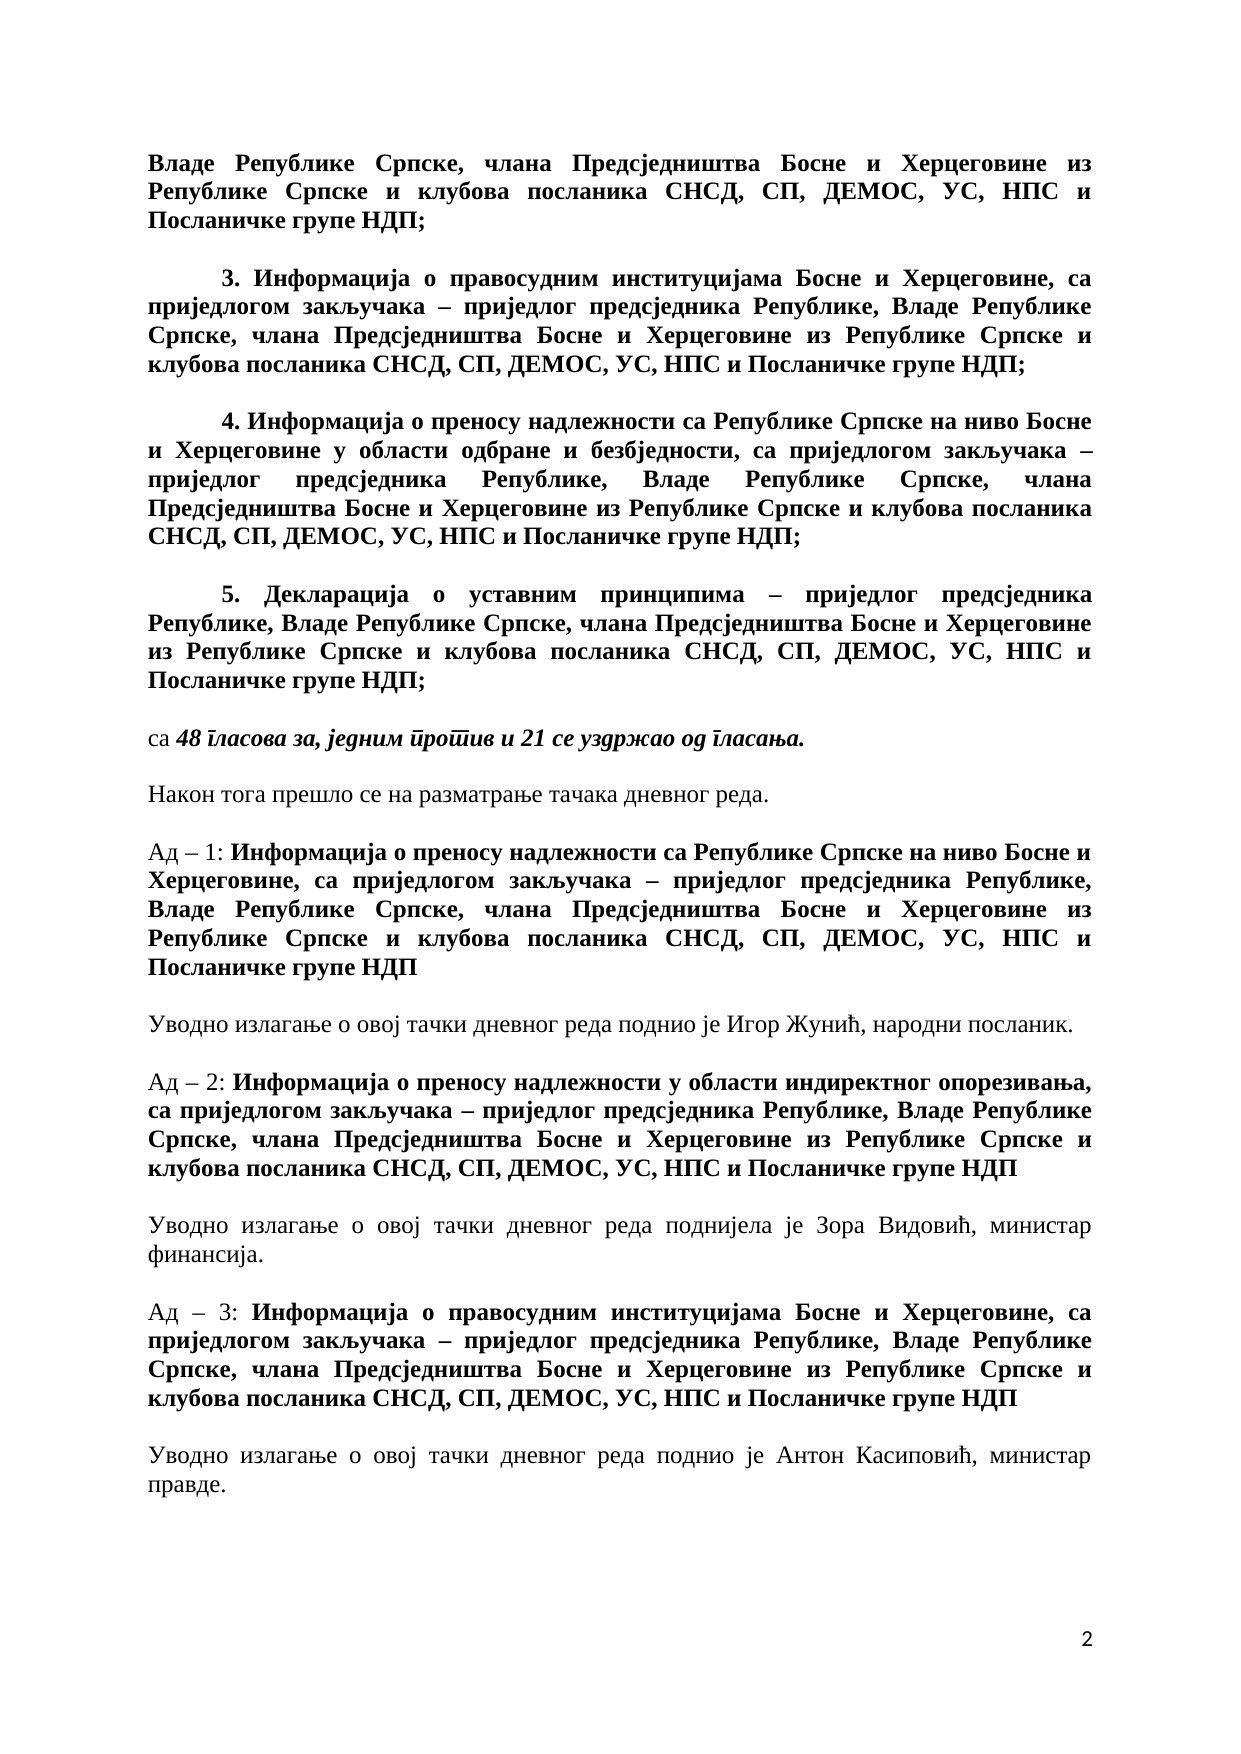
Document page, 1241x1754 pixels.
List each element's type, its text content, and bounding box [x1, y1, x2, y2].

text Ад – 2: Информација о преносу надлежности у области индиректног опорезивања, са приједлогом закључака – приједлог предсједника Републике, Владе Републике Српске, члана Предсједништва Босне и Херцеговине из Републике Српске и клубова посланика СНСД, СП, ДЕМОС, УС, НПС и Посланичке групе НДП [148, 1067, 1093, 1182]
text 3. Информација о правосудним институцијама Босне и Херцеговине, са приједлогом закључака – приједлог предсједника Републике, Владе Републике Српске, члана Предсједништва Босне и Херцеговине из Републике Српске и клубова посланика СНСД, СП, ДЕМОС, УС, НПС и Посланичке групе НДП; [148, 263, 1093, 378]
text Уводно излагање о овој тачки дневног реда поднио је Игор Жунић, народни посланик. [148, 1009, 1093, 1038]
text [148, 148, 1093, 234]
text 5. Декларација о уставним принципима – приједлог предсједника Републике, Владе Републике Српске, члана Предсједништва Босне и Херцеговине из Републике Српске и клубова посланика СНСД, СП, ДЕМОС, УС, НПС и Посланичке групе НДП; [148, 579, 1093, 694]
text Уводно излагање о овој тачки дневног реда поднијела је Зора Видовић, министар финансија. [148, 1211, 1093, 1268]
text Ад – 1: Информација о преносу надлежности са Републике Српске на ниво Босне и Херцеговине, са приједлогом закључака – приједлог предсједника Републике, Владе Републике Српске, члана Предсједништва Босне и Херцеговине из Републике Српске и клубова посланика СНСД, СП, ДЕМОС, УС, НПС и Посланичке групе НДП [148, 837, 1093, 981]
text Након тога прешло се на разматрање тачака дневног реда. [148, 779, 1093, 808]
text 4. Информација о преносу надлежности са Републике Српске на ниво Босне и Херцеговине у области одбране и безбједности, са приједлогом закључака – приједлог предсједника Републике, Владе Републике Српске, члана Предсједништва Босне и Херцеговине из Републике Српске и клубова посланика СНСД, СП, ДЕМОС, УС, НПС и Посланичке групе НДП; [148, 406, 1093, 550]
text Ад – 3: Информација о правосудним институцијама Босне и Херцеговине, са приједлогом закључака – приједлог предсједника Републике, Владе Републике Српске, члана Предсједништва Босне и Херцеговине из Републике Српске и клубова посланика СНСД, СП, ДЕМОС, УС, НПС и Посланичке групе НДП [148, 1297, 1093, 1412]
text са 48 гласова за, једним против и 21 се уздржао од гласања. [148, 723, 1093, 751]
text Уводно излагање о овој тачки дневног реда поднио је Антон Касиповић, министар правде. [148, 1441, 1093, 1498]
